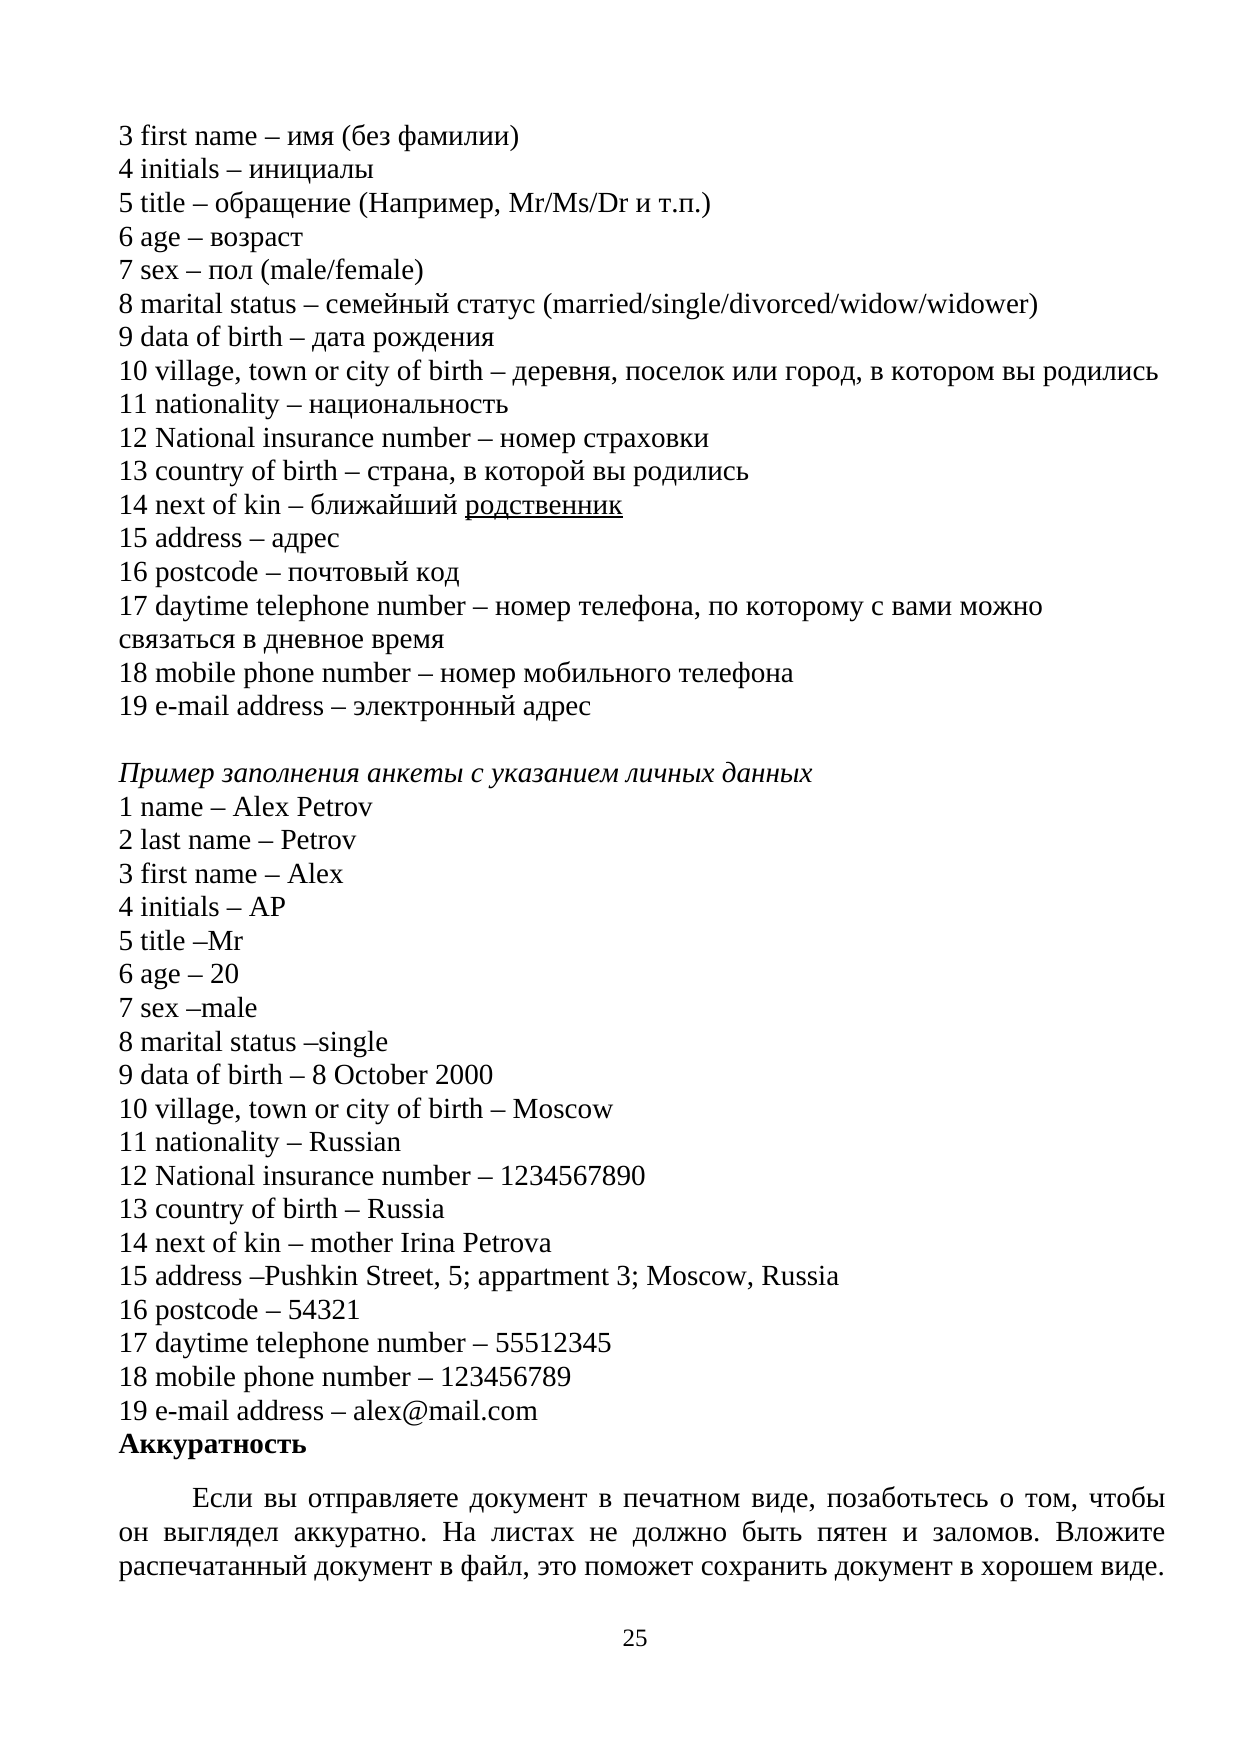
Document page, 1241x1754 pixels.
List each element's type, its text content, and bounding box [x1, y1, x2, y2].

text 1 name – Alex Petrov 2 last name – Petrov 3 first name – Alex 4 initials – AP 5 title –Mr 6 age – 20 7 sex –male 8 marital status –single 9 data of birth – 8 October 2000 10 village, town or city of birth – Moscow 11 nationality – Russian 12 National insurance number – 1234567890 13 country of birth – Russia 14 next of kin – mother Irina Petrova 15 address –Pushkin Street, 5; appartment 3; Moscow, Russia 16 postcode – 54321 17 daytime telephone number – 55512345 18 mobile phone number – 123456789 19 e-mail address – alex@mail.com [118, 789, 1167, 1426]
text Если вы отправляете документ в печатном виде, позаботьтесь о том, чтобы он выглядел аккуратно. На листах не должно быть пятен и заломов. Вложите распечатанный документ в файл, это поможет сохранить документ в хорошем виде. [118, 1481, 1167, 1581]
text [118, 118, 1167, 722]
text Пример заполнения анкеты с указанием личных данных [118, 755, 1167, 789]
text Аккуратность [118, 1426, 1167, 1460]
